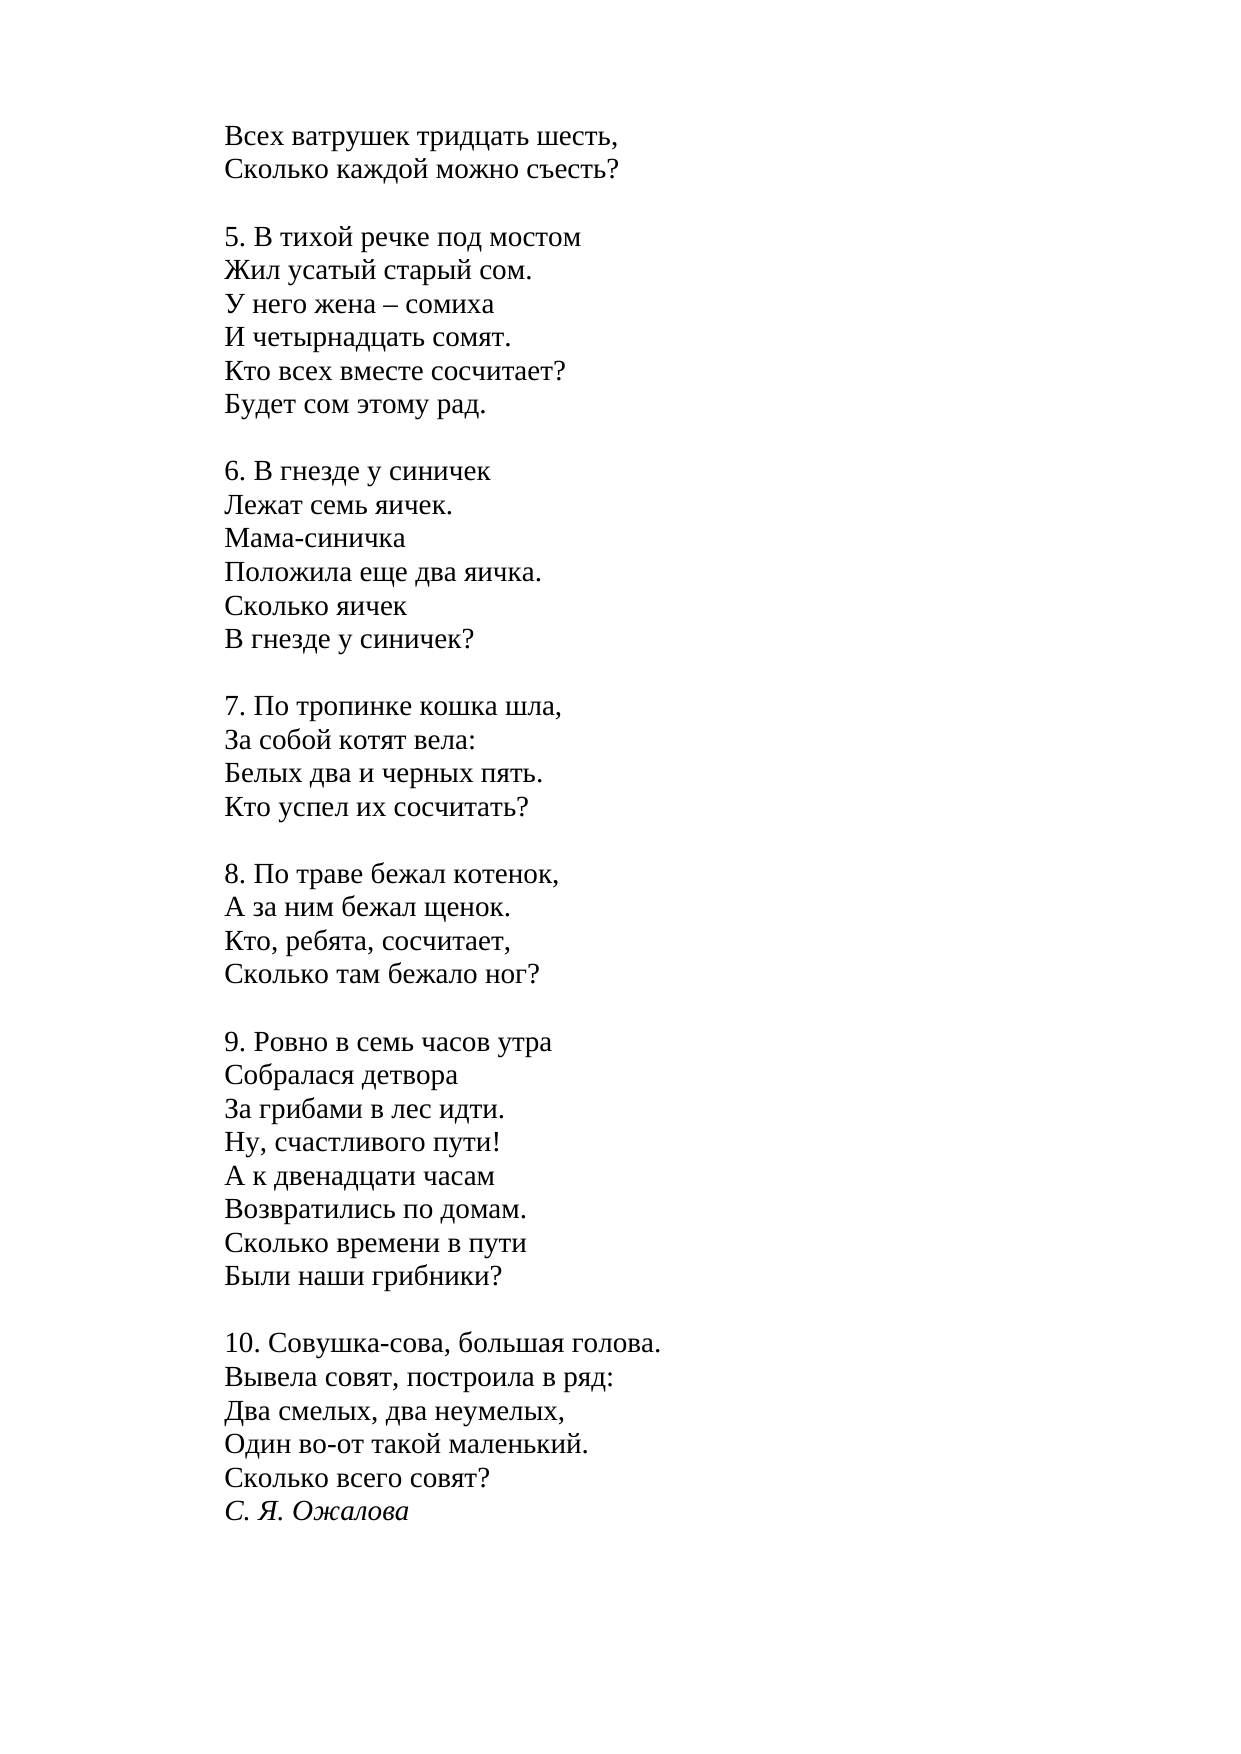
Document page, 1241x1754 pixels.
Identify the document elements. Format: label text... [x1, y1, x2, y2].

text У него жена – сомиха [177, 286, 1152, 319]
text В гнезде у синичек? [177, 621, 1152, 655]
text За грибами в лес идти. [177, 1091, 1152, 1124]
text Ну, счастливого пути! [177, 1124, 1152, 1158]
text Белых два и черных пять. [177, 755, 1152, 789]
text Сколько яичек [177, 588, 1152, 621]
text С. Я. Ожалова [177, 1493, 1152, 1527]
text Сколько всего совят? [177, 1460, 1152, 1493]
text Всех ватрушек тридцать шесть, [177, 118, 1152, 152]
text 7. По тропинке кошка шла, [177, 688, 1152, 722]
text 5. В тихой речке под мостом [177, 219, 1152, 252]
text Вывела совят, построила в ряд: [177, 1359, 1152, 1393]
text И четырнадцать сомят. [177, 319, 1152, 353]
text А за ним бежал щенок. [177, 889, 1152, 923]
text Собралася детвора [177, 1057, 1152, 1091]
text Возвратились по домам. [177, 1191, 1152, 1225]
text Два смелых, два неумелых, [177, 1393, 1152, 1426]
text Лежат семь яичек. [177, 487, 1152, 521]
text Жил усатый старый сом. [177, 252, 1152, 286]
text Положила еще два яичка. [177, 554, 1152, 588]
text Сколько времени в пути [177, 1225, 1152, 1258]
text Мама-синичка [177, 521, 1152, 554]
text Будет сом этому рад. [177, 386, 1152, 420]
text Один во-от такой маленький. [177, 1426, 1152, 1460]
text Кто успел их сосчитать? [177, 789, 1152, 822]
text Кто, ребята, сосчитает, [177, 923, 1152, 957]
text 10. Совушка-сова, большая голова. [177, 1326, 1152, 1359]
text Были наши грибники? [177, 1258, 1152, 1292]
text Кто всех вместе сосчитает? [177, 353, 1152, 386]
text Сколько там бежало ног? [177, 957, 1152, 990]
text 6. В гнезде у синичек [177, 453, 1152, 487]
text За собой котят вела: [177, 722, 1152, 755]
text Сколько каждой можно съесть? [177, 152, 1152, 185]
text А к двенадцати часам [177, 1158, 1152, 1191]
text 9. Ровно в семь часов утра [177, 1024, 1152, 1057]
text 8. По траве бежал котенок, [177, 856, 1152, 889]
